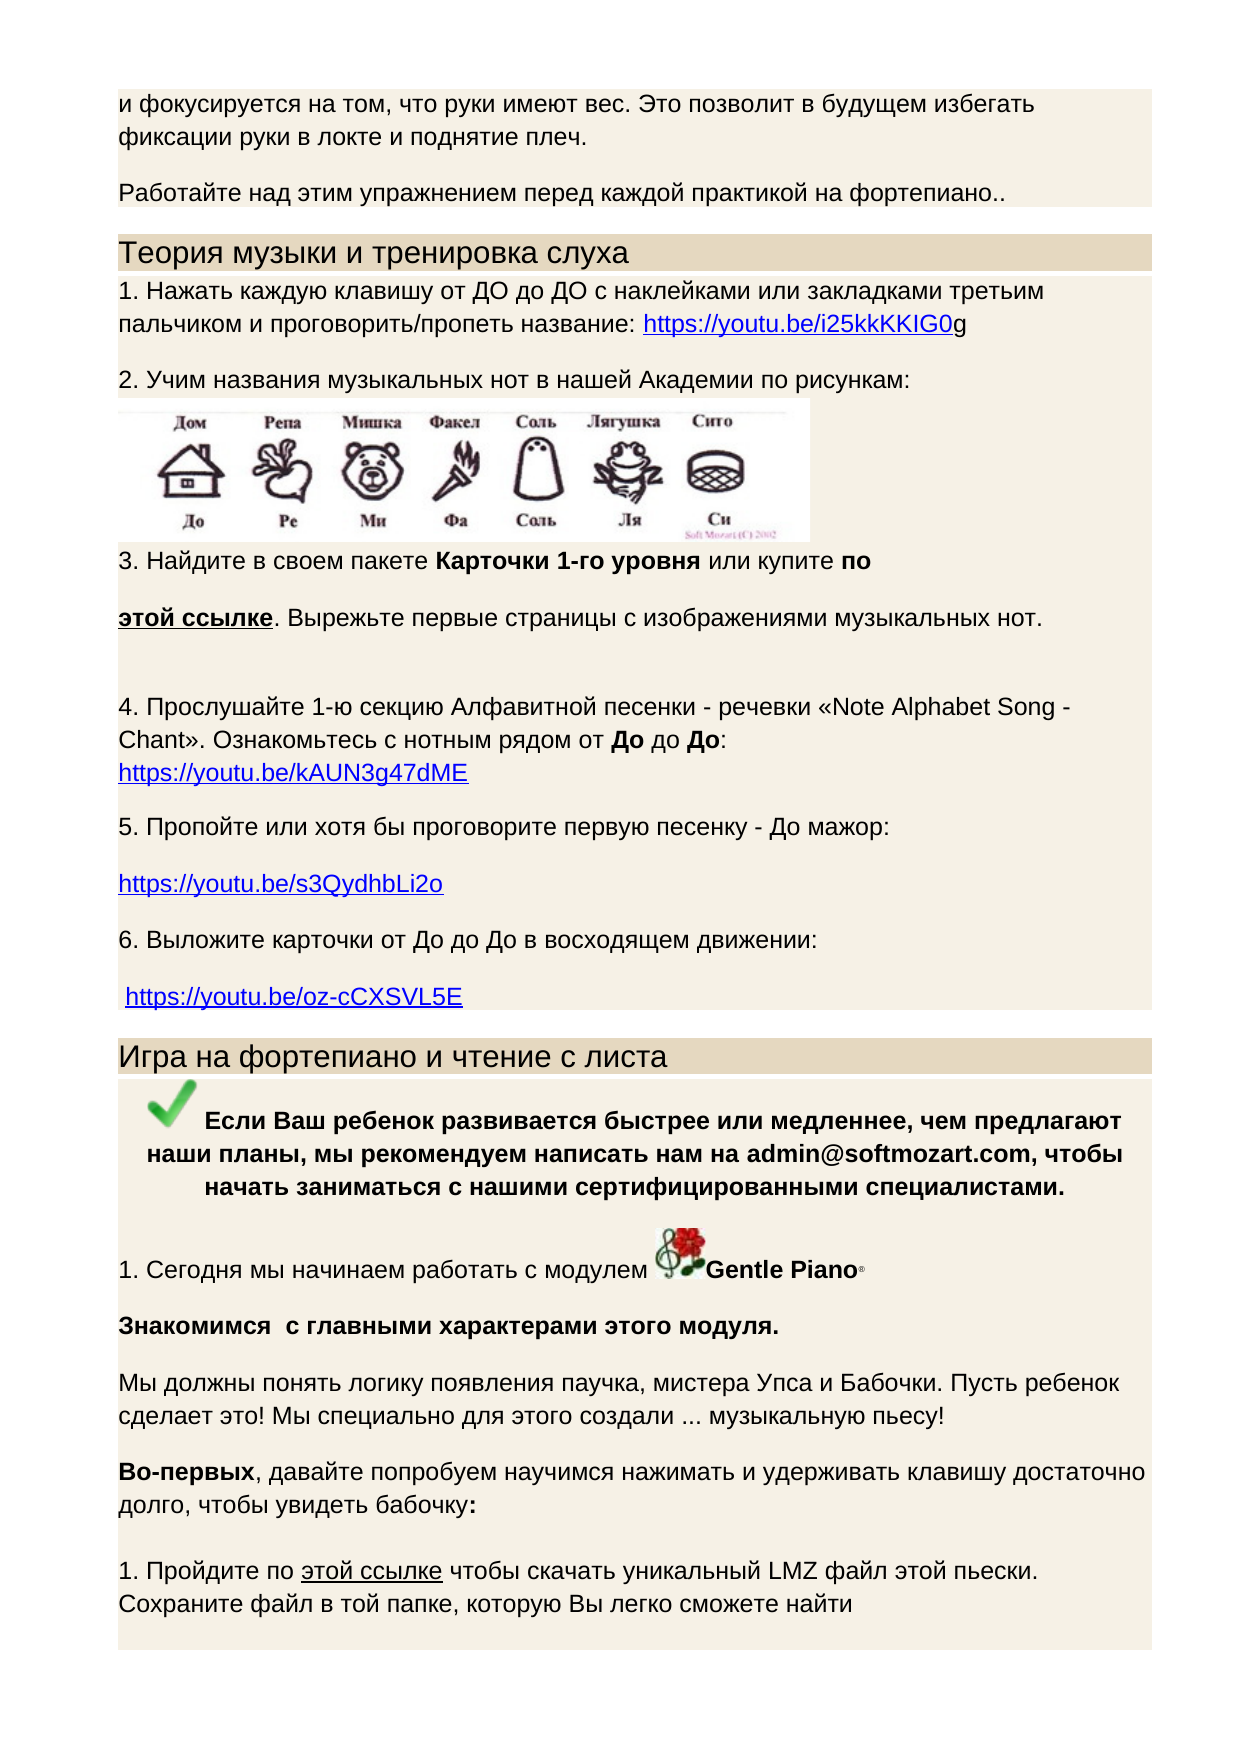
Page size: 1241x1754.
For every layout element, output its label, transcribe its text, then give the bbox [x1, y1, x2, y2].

text 5. Пропойте или хотя бы проговорите первую песенку - До мажор: [118, 812, 1152, 841]
text 1. Сегодня мы начинаем работать с модулем Gentle Piano® [118, 1228, 1152, 1283]
text 6. Выложите карточки от До до До в восходящем движении: [118, 925, 1152, 954]
picture [147, 1079, 198, 1130]
text Работайте над этим упражнением перед каждой практикой на фортепиано.. [118, 178, 1152, 207]
picture [118, 398, 811, 542]
text 4. Прослушайте 1-ю cекцию Алфавитной песенки - речевки «Note Alphabet Song - Chant». Ознакомьтесь с нотным рядом от До до До: https://youtu.be/kAUN3g47dME [118, 659, 1152, 787]
text 1. Нажать каждую клавишу от ДО до ДО с наклейками или закладками третьим пальчиком и проговорить/пропеть название: https://youtu.be/i25kkKKIG0g [118, 276, 1152, 338]
text https://youtu.be/oz-cCXSVL5E [118, 981, 1152, 1010]
text этой ссылке. Вырежьте первые страницы с изображениями музыкальных нот. [118, 603, 1152, 631]
text Знакомимся с главными характерами этого модуля. [118, 1311, 1152, 1340]
text Мы должны понять логику появления паучка, мистера Упса и Бабочки. Пусть ребенок сделает это! Мы специально для этого создали ... музыкальную пьесу! [118, 1368, 1152, 1429]
text https://youtu.be/s3QydhbLi2o [118, 868, 1152, 897]
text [118, 89, 1152, 150]
text Во-первых, давайте попробуем научимся нажимать и удерживать клавишу достаточно долго, чтобы увидеть бабочку: 1. Пройдите по этой ссылке чтобы скачать уникальный LMZ файл этой пьески. Сохраните файл в той папке, которую Вы легко сможете найти [118, 1457, 1152, 1650]
text Игра на фортепиано и чтение с листа [118, 1038, 1152, 1074]
text Теория музыки и тренировка слуха [118, 234, 1152, 271]
text Если Ваш ребенок развивается быстрее или медленнее, чем предлагают наши планы, мы рекомендуем написать нам на admin@softmozart.com, чтобы начать заниматься с нашими сертифицированными специалистами. [118, 1079, 1152, 1201]
picture [655, 1228, 706, 1279]
